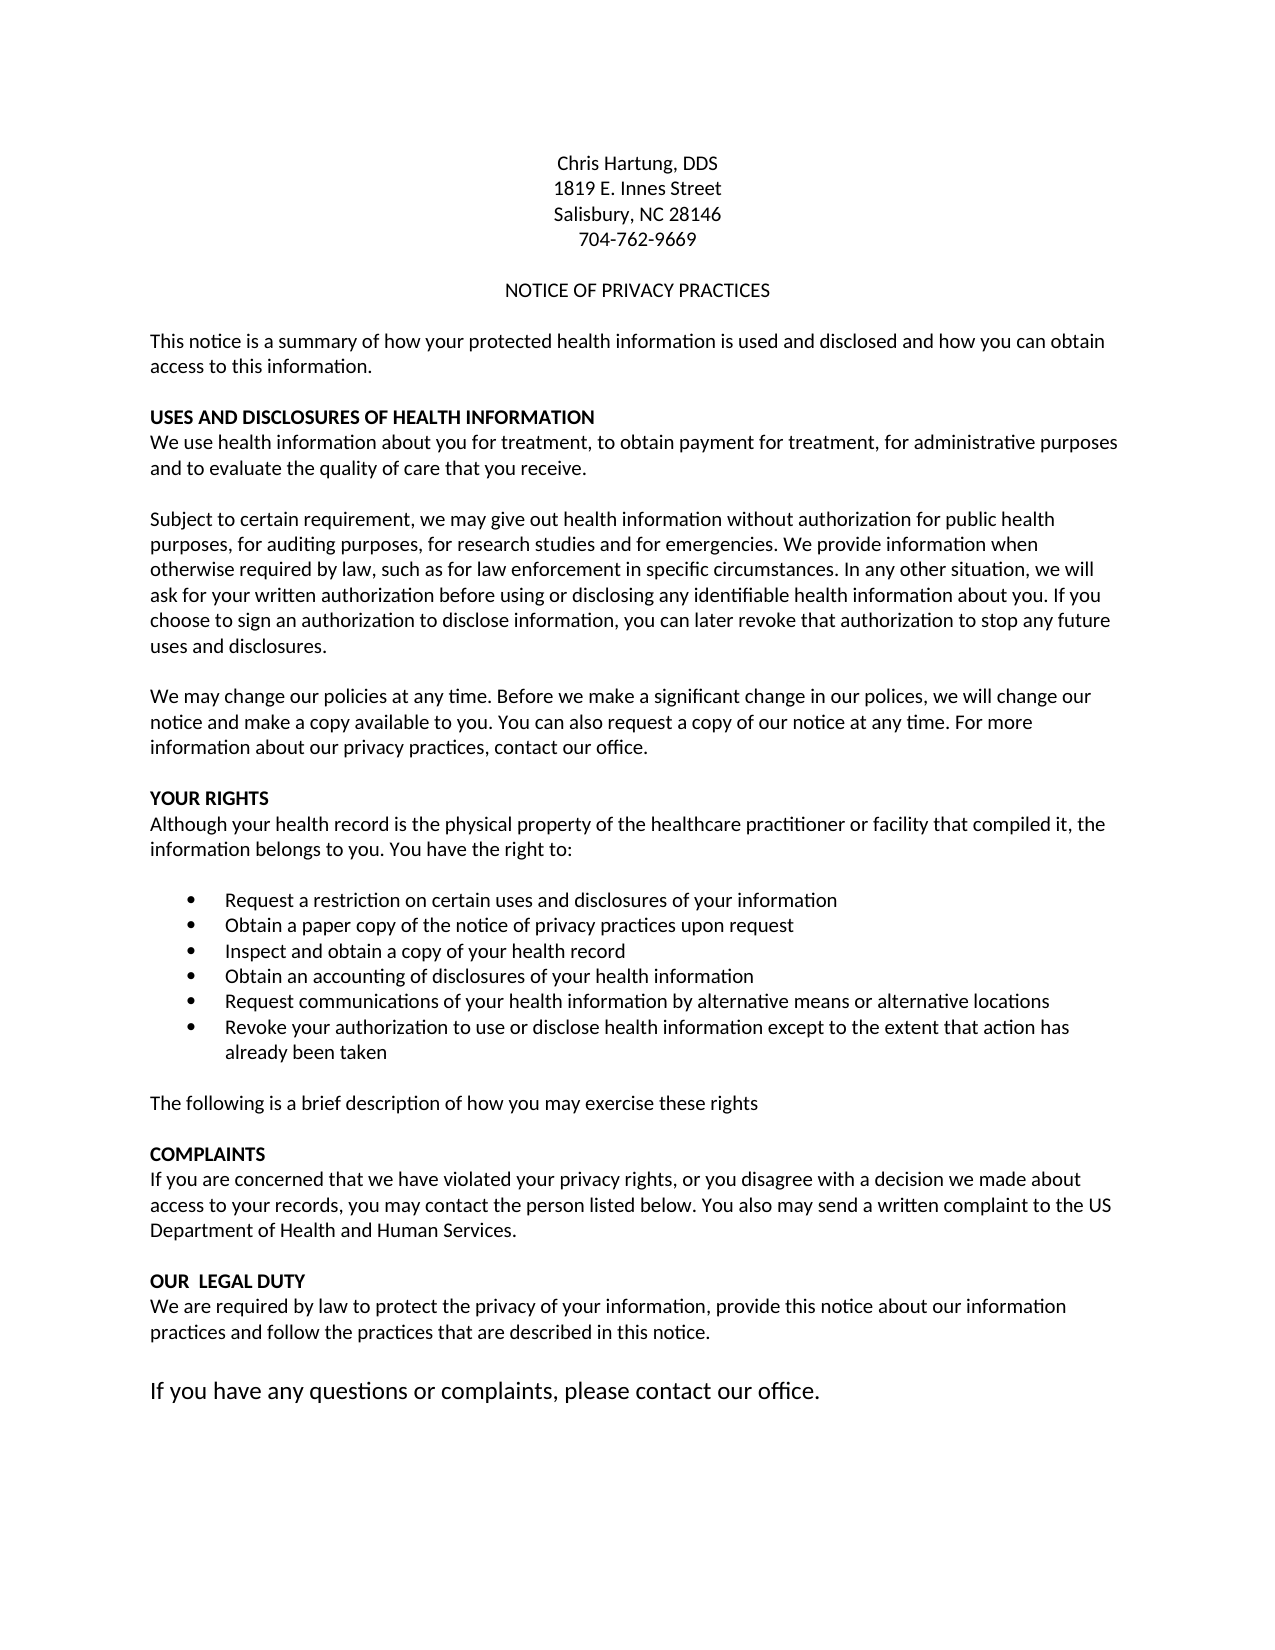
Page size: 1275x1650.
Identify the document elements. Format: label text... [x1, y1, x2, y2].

text Although your health record is the physical property of the healthcare practitioner or facility that compiled it, the information belongs to you. You have the right to: [150, 811, 1125, 862]
list Obtain a paper copy of the notice of privacy practices upon request [187, 912, 1125, 938]
text 704-762-9669 [150, 226, 1125, 252]
text Salisbury, NC 28146 [150, 201, 1125, 226]
list Request a restriction on certain uses and disclosures of your information [187, 887, 1125, 912]
text 1819 E. Innes Street [150, 175, 1125, 201]
text USES AND DISCLOSURES OF HEALTH INFORMATION [150, 404, 1125, 429]
text Chris Hartung, DDS [150, 150, 1125, 175]
text OUR LEGAL DUTY [150, 1268, 1125, 1294]
text YOUR RIGHTS [150, 785, 1125, 811]
text We are required by law to protect the privacy of your information, provide this notice about our information practices and follow the practices that are described in this notice. [150, 1294, 1125, 1344]
list Revoke your authorization to use or disclose health information except to the extent that action has already been taken [187, 1014, 1125, 1065]
text This notice is a summary of how your protected health information is used and disclosed and how you can obtain access to this information. [150, 328, 1125, 379]
list Obtain an accounting of disclosures of your health information [187, 963, 1125, 989]
text The following is a brief description of how you may exercise these rights [150, 1090, 1125, 1116]
text If you have any questions or complaints, please contact our office. [150, 1375, 1125, 1406]
text COMPLAINTS [150, 1141, 1125, 1167]
list Inspect and obtain a copy of your health record [187, 938, 1125, 963]
text NOTICE OF PRIVACY PRACTICES [150, 277, 1125, 302]
text We may change our policies at any time. Before we make a significant change in our polices, we will change our notice and make a copy available to you. You can also request a copy of our notice at any time. For more information about our privacy practices, contact our office. [150, 684, 1125, 760]
list Request communications of your health information by alternative means or alternative locations [187, 989, 1125, 1014]
text Subject to certain requirement, we may give out health information without authorization for public health purposes, for auditing purposes, for research studies and for emergencies. We provide information when otherwise required by law, such as for law enforcement in specific circumstances. In any other situation, we will ask for your written authorization before using or disclosing any identifiable health information about you. If you choose to sign an authorization to disclose information, you can later revoke that authorization to stop any future uses and disclosures. [150, 506, 1125, 658]
text If you are concerned that we have violated your privacy rights, or you disagree with a decision we made about access to your records, you may contact the person listed below. You also may send a written complaint to the US Department of Health and Human Services. [150, 1167, 1125, 1243]
text We use health information about you for treatment, to obtain payment for treatment, for administrative purposes and to evaluate the quality of care that you receive. [150, 429, 1125, 480]
